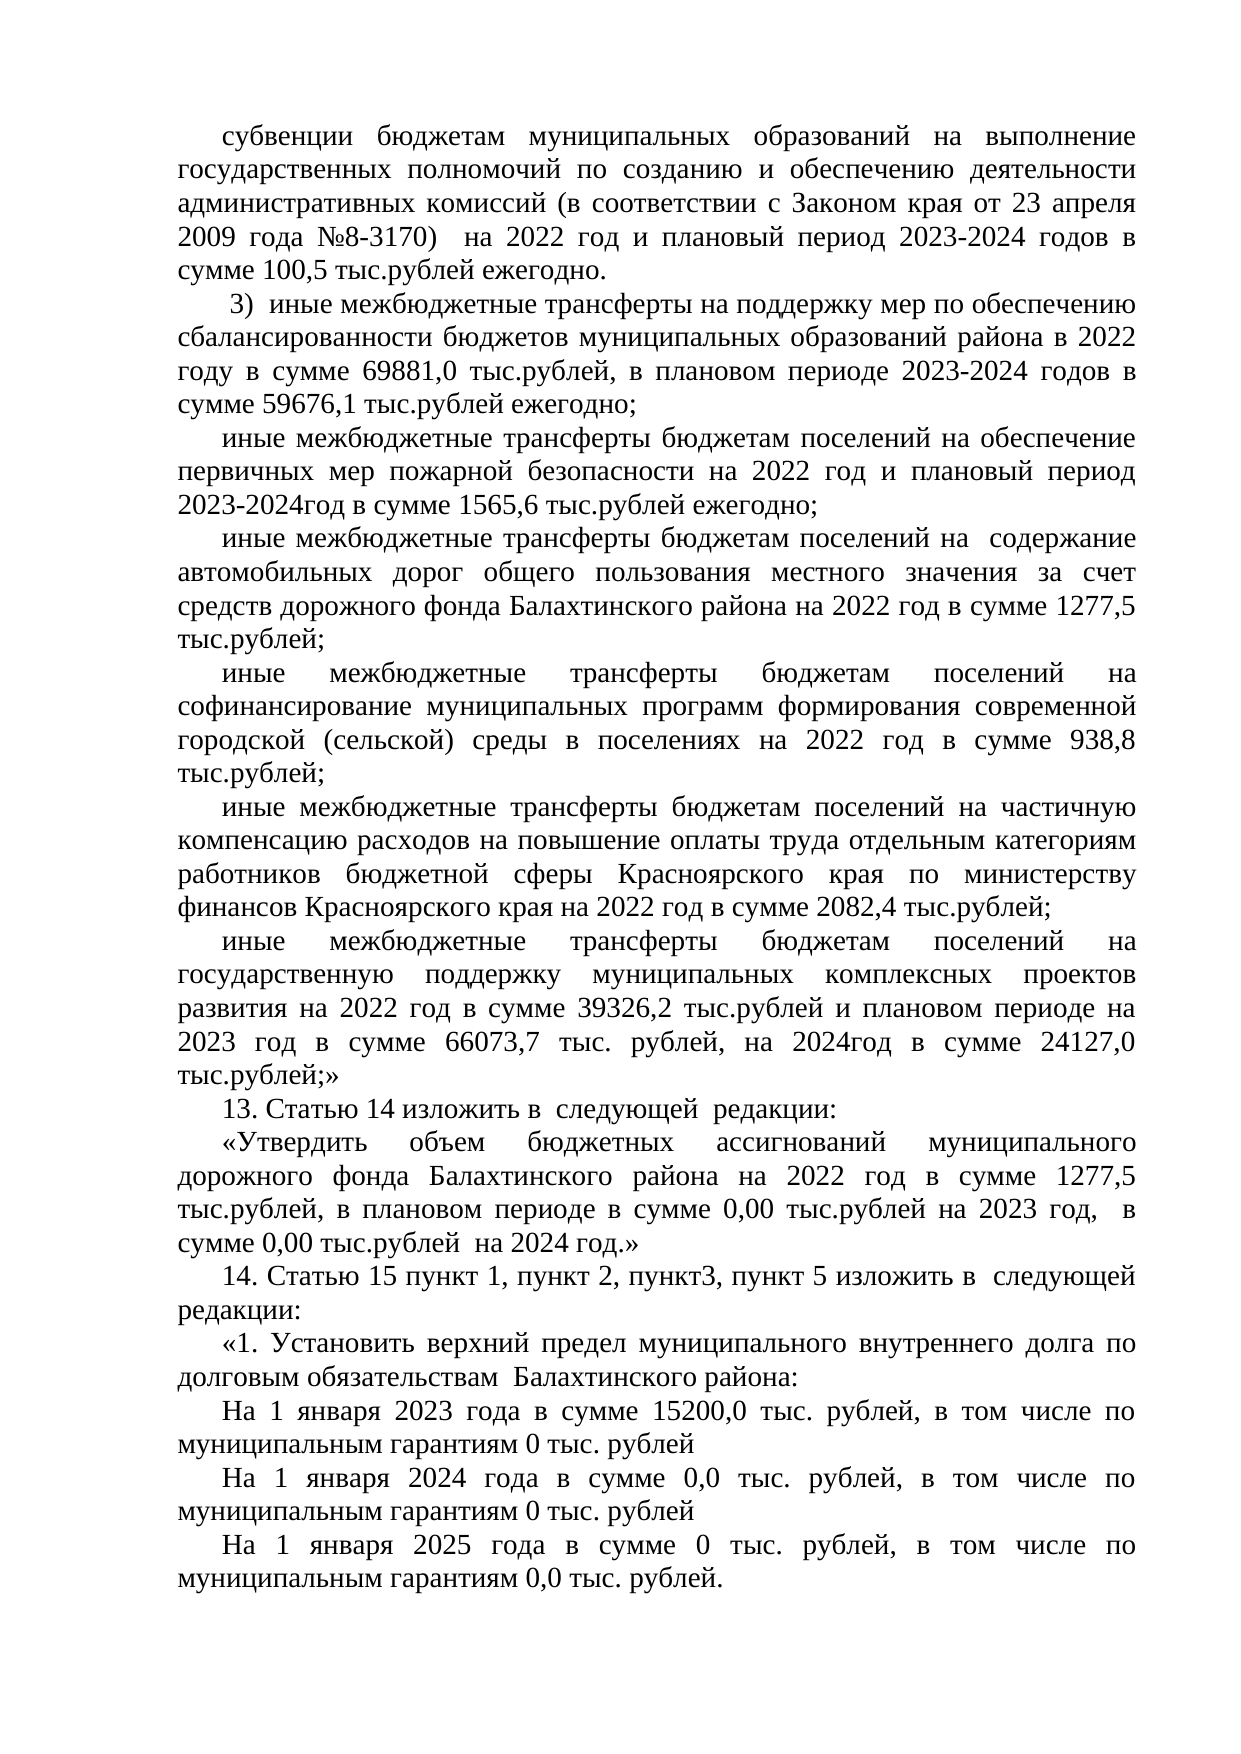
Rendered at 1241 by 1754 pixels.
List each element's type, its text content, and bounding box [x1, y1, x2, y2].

text «Утвердить объем бюджетных ассигнований муниципального дорожного фонда Балахтинского района на 2022 год в сумме 1277,5 тыс.рублей, в плановом периоде в сумме 0,00 тыс.рублей на 2023 год, в сумме 0,00 тыс.рублей на 2024 год.» [177, 1124, 1137, 1258]
text 14. Статью 15 пункт 1, пункт 2, пункт3, пункт 5 изложить в следующей редакции: [177, 1258, 1137, 1326]
text На 1 января 2024 года в сумме 0,0 тыс. рублей, в том числе по муниципальным гарантиям 0 тыс. рублей [177, 1460, 1137, 1527]
text иные межбюджетные трансферты бюджетам поселений на обеспечение первичных мер пожарной безопасности на 2022 год и плановый период 2023-2024год в сумме 1565,6 тыс.рублей ежегодно; [177, 420, 1137, 521]
text На 1 января 2025 года в сумме 0 тыс. рублей, в том числе по муниципальным гарантиям 0,0 тыс. рублей. [177, 1527, 1137, 1594]
text иные межбюджетные трансферты бюджетам поселений на частичную компенсацию расходов на повышение оплаты труда отдельным категориям работников бюджетной сферы Красноярского края по министерству финансов Красноярского края на 2022 год в сумме 2082,4 тыс.рублей; [177, 789, 1137, 923]
text иные межбюджетные трансферты бюджетам поселений на содержание автомобильных дорог общего пользования местного значения за счет средств дорожного фонда Балахтинского района на 2022 год в сумме 1277,5 тыс.рублей; [177, 521, 1137, 655]
text 13. Статью 14 изложить в следующей редакции: [177, 1091, 1137, 1124]
text иные межбюджетные трансферты бюджетам поселений на государственную поддержку муниципальных комплексных проектов развития на 2022 год в сумме 39326,2 тыс.рублей и плановом периоде на 2023 год в сумме 66073,7 тыс. рублей, на 2024год в сумме 24127,0 тыс.рублей;» [177, 923, 1137, 1091]
text На 1 января 2023 года в сумме 15200,0 тыс. рублей, в том числе по муниципальным гарантиям 0 тыс. рублей [177, 1393, 1137, 1460]
text субвенции бюджетам муниципальных образований на выполнение государственных полномочий по созданию и обеспечению деятельности административных комиссий (в соответствии с Законом края от 23 апреля 2009 года №8-3170) на 2022 год и плановый период 2023-2024 годов в сумме 100,5 тыс.рублей ежегодно. [177, 118, 1137, 286]
text 3) иные межбюджетные трансферты на поддержку мер по обеспечению сбалансированности бюджетов муниципальных образований района в 2022 году в сумме 69881,0 тыс.рублей, в плановом периоде 2023-2024 годов в сумме 59676,1 тыс.рублей ежегодно; [177, 286, 1137, 420]
text иные межбюджетные трансферты бюджетам поселений на софинансирование муниципальных программ формирования современной городской (сельской) среды в поселениях на 2022 год в сумме 938,8 тыс.рублей; [177, 655, 1137, 789]
text «1. Установить верхний предел муниципального внутреннего долга по долговым обязательствам Балахтинского района: [177, 1326, 1137, 1393]
